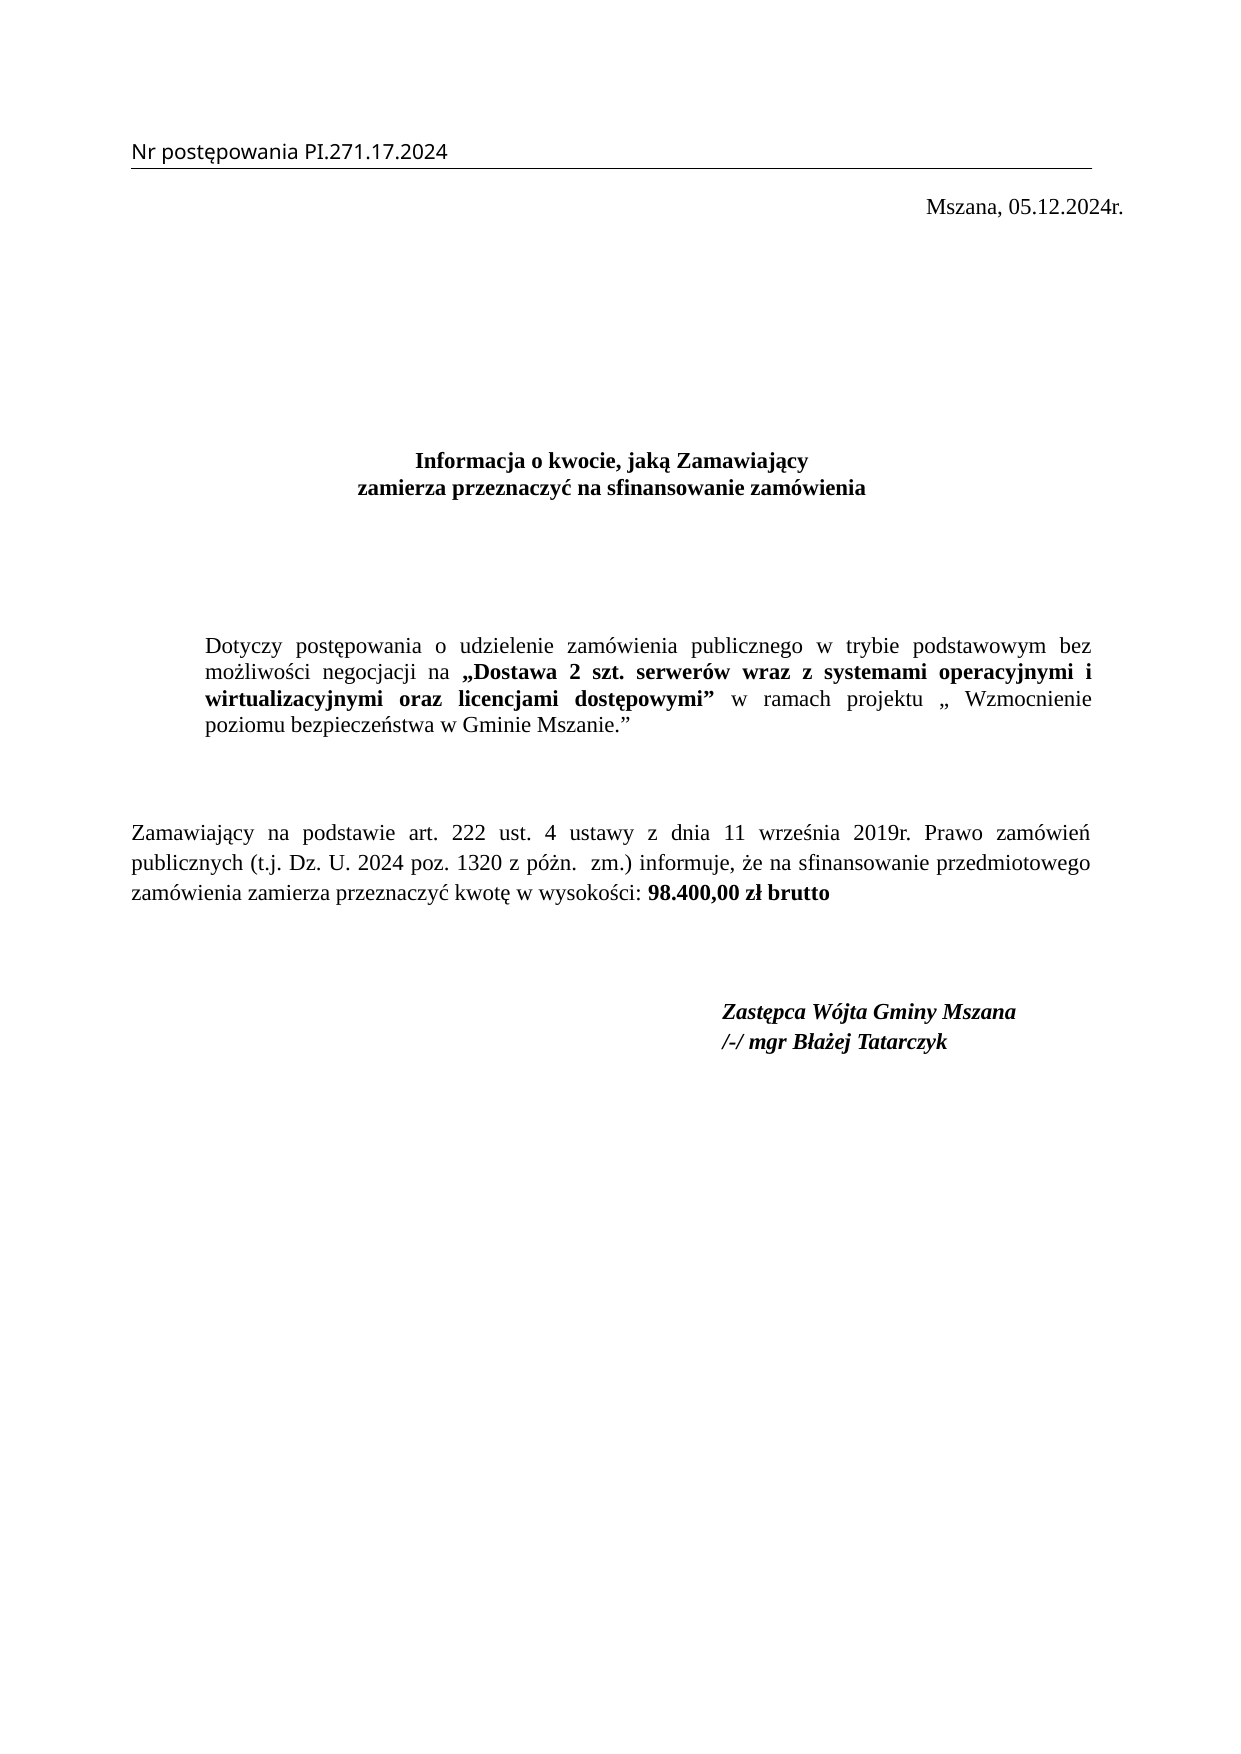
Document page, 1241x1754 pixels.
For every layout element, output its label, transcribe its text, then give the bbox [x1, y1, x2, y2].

text /-/ mgr Błażej Tatarczyk [131, 1028, 1092, 1054]
text Zastępca Wójta Gminy Mszana [131, 998, 1092, 1024]
text zamierza przeznaczyć na sfinansowanie zamówienia [131, 474, 1092, 500]
text Mszana, 05.12.2024r. [131, 193, 1124, 219]
text Informacja o kwocie, jaką Zamawiający [131, 448, 1092, 474]
text Zamawiający na podstawie art. 222 ust. 4 ustawy z dnia 11 września 2019r. Prawo zamówień publicznych (t.j. Dz. U. 2024 poz. 1320 z póżn. zm.) informuje, że na sfinansowanie przedmiotowego zamówienia zamierza przeznaczyć kwotę w wysokości: 98.400,00 zł brutto [131, 819, 1092, 906]
text Dotyczy postępowania o udzielenie zamówienia publicznego w trybie podstawowym bez możliwości negocjacji na „Dostawa 2 szt. serwerów wraz z systemami operacyjnymi i wirtualizacyjnymi oraz licencjami dostępowymi” w ramach projektu „ Wzmocnienie poziomu bezpieczeństwa w Gminie Mszanie.” [205, 632, 1092, 737]
